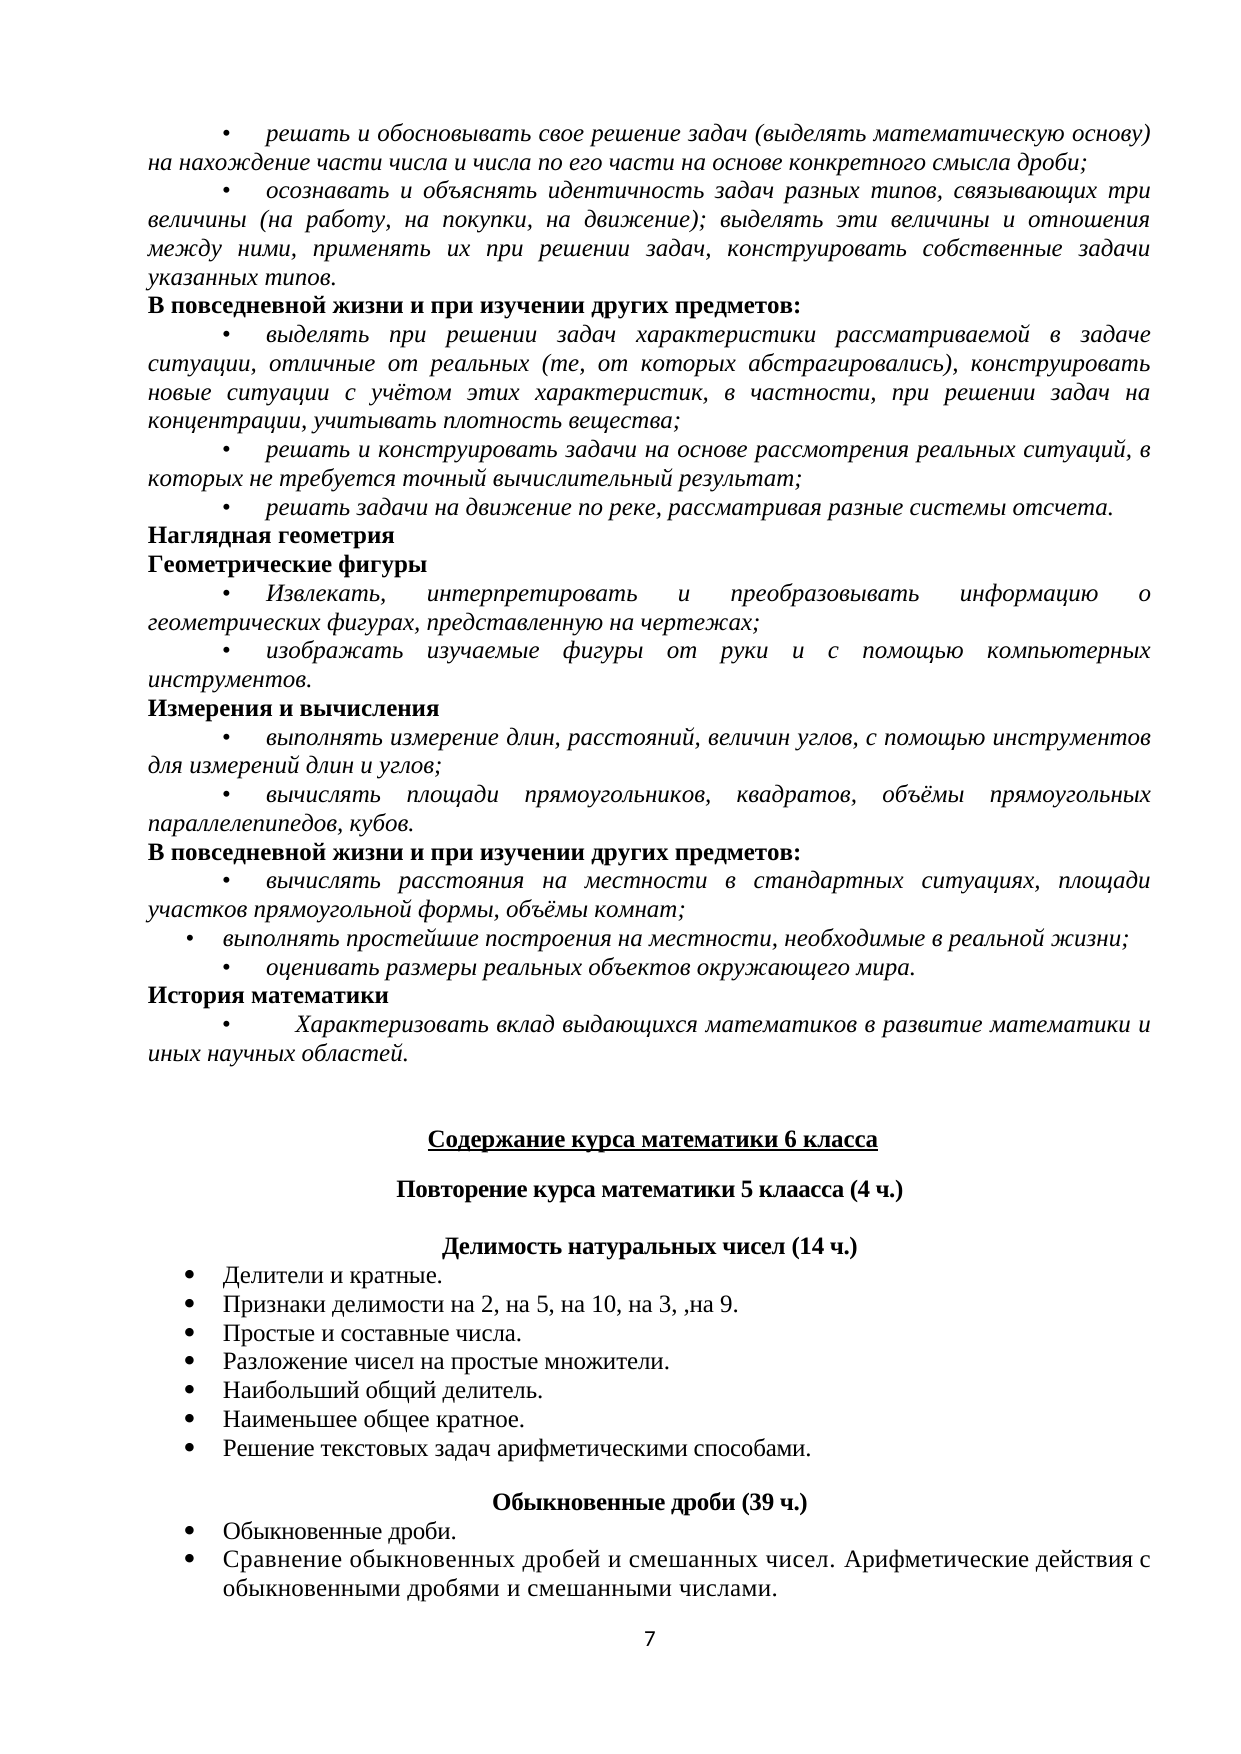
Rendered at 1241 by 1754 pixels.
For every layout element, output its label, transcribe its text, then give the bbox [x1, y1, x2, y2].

list Извлекать, интерпретировать и преобразовывать информацию о геометрических фигурах, представленную на чертежах; [148, 578, 1152, 636]
list решать и конструировать задачи на основе рассмотрения реальных ситуаций, в которых не требуется точный вычислительный результат; [148, 434, 1152, 492]
text В повседневной жизни и при изучении других предметов: [148, 291, 1152, 319]
list выполнять простейшие построения на местности, необходимые в реальной жизни; [185, 923, 1152, 952]
text Обыкновенные дроби (39 ч.) [148, 1487, 1152, 1516]
list вычислять расстояния на местности в стандартных ситуациях, площади участков прямоугольной формы, объёмы комнат; [148, 866, 1152, 923]
list Простые и составные числа. [185, 1318, 1152, 1346]
list решать и обосновывать свое решение задач (выделять математическую основу) на нахождение части числа и числа по его части на основе конкретного смысла дроби; [148, 118, 1152, 176]
list оценивать размеры реальных объектов окружающего мира. [148, 952, 1152, 981]
list Наименьшее общее кратное. [185, 1404, 1152, 1433]
list Сравнение обыкновенных дробей и смешанных чисел. Арифметические действия с обыкновенными дробями и смешанными числами. [185, 1544, 1152, 1602]
list Наибольший общий делитель. [185, 1375, 1152, 1404]
list Обыкновенные дроби. [185, 1516, 1152, 1544]
list Разложение чисел на простые множители. [185, 1346, 1152, 1375]
list Делители и кратные. [185, 1260, 1152, 1289]
text Делимость натуральных чисел (14 ч.) [148, 1231, 1152, 1260]
list Решение текстовых задач арифметическими способами. [185, 1433, 1152, 1461]
list изображать изучаемые фигуры от руки и с помощью компьютерных инструментов. [148, 636, 1152, 693]
list выделять при решении задач характеристики рассматриваемой в задаче ситуации, отличные от реальных (те, от которых абстрагировались), конструировать новые ситуации с учётом этих характеристик, в частности, при решении задач на концентрации, учитывать плотность вещества; [148, 319, 1152, 434]
text Содержание курса математики 6 класса [154, 1124, 1152, 1153]
list вычислять площади прямоугольников, квадратов, объёмы прямоугольных параллелепипедов, кубов. [148, 779, 1152, 837]
list Признаки делимости на 2, на 5, на 10, на 3, ,на 9. [185, 1289, 1152, 1318]
list осознавать и объяснять идентичность задач разных типов, связывающих три величины (на работу, на покупки, на движение); выделять эти величины и отношения между ними, применять их при решении задач, конструировать собственные задачи указанных типов. [148, 176, 1152, 291]
text Геометрические фигуры [148, 549, 1152, 578]
text Измерения и вычисления [148, 693, 1152, 722]
list Характеризовать вклад выдающихся математиков в развитие математики и иных научных областей. [148, 1009, 1152, 1067]
text Повторение курса математики 5 клаасса (4 ч.) [148, 1174, 1152, 1203]
list выполнять измерение длин, расстояний, величин углов, с помощью инструментов для измерений длин и углов; [148, 722, 1152, 779]
text В повседневной жизни и при изучении других предметов: [148, 837, 1152, 866]
list решать задачи на движение по реке, рассматривая разные системы отсчета. [148, 492, 1152, 521]
text Наглядная геометрия [148, 521, 1152, 549]
text История математики [148, 981, 1152, 1009]
